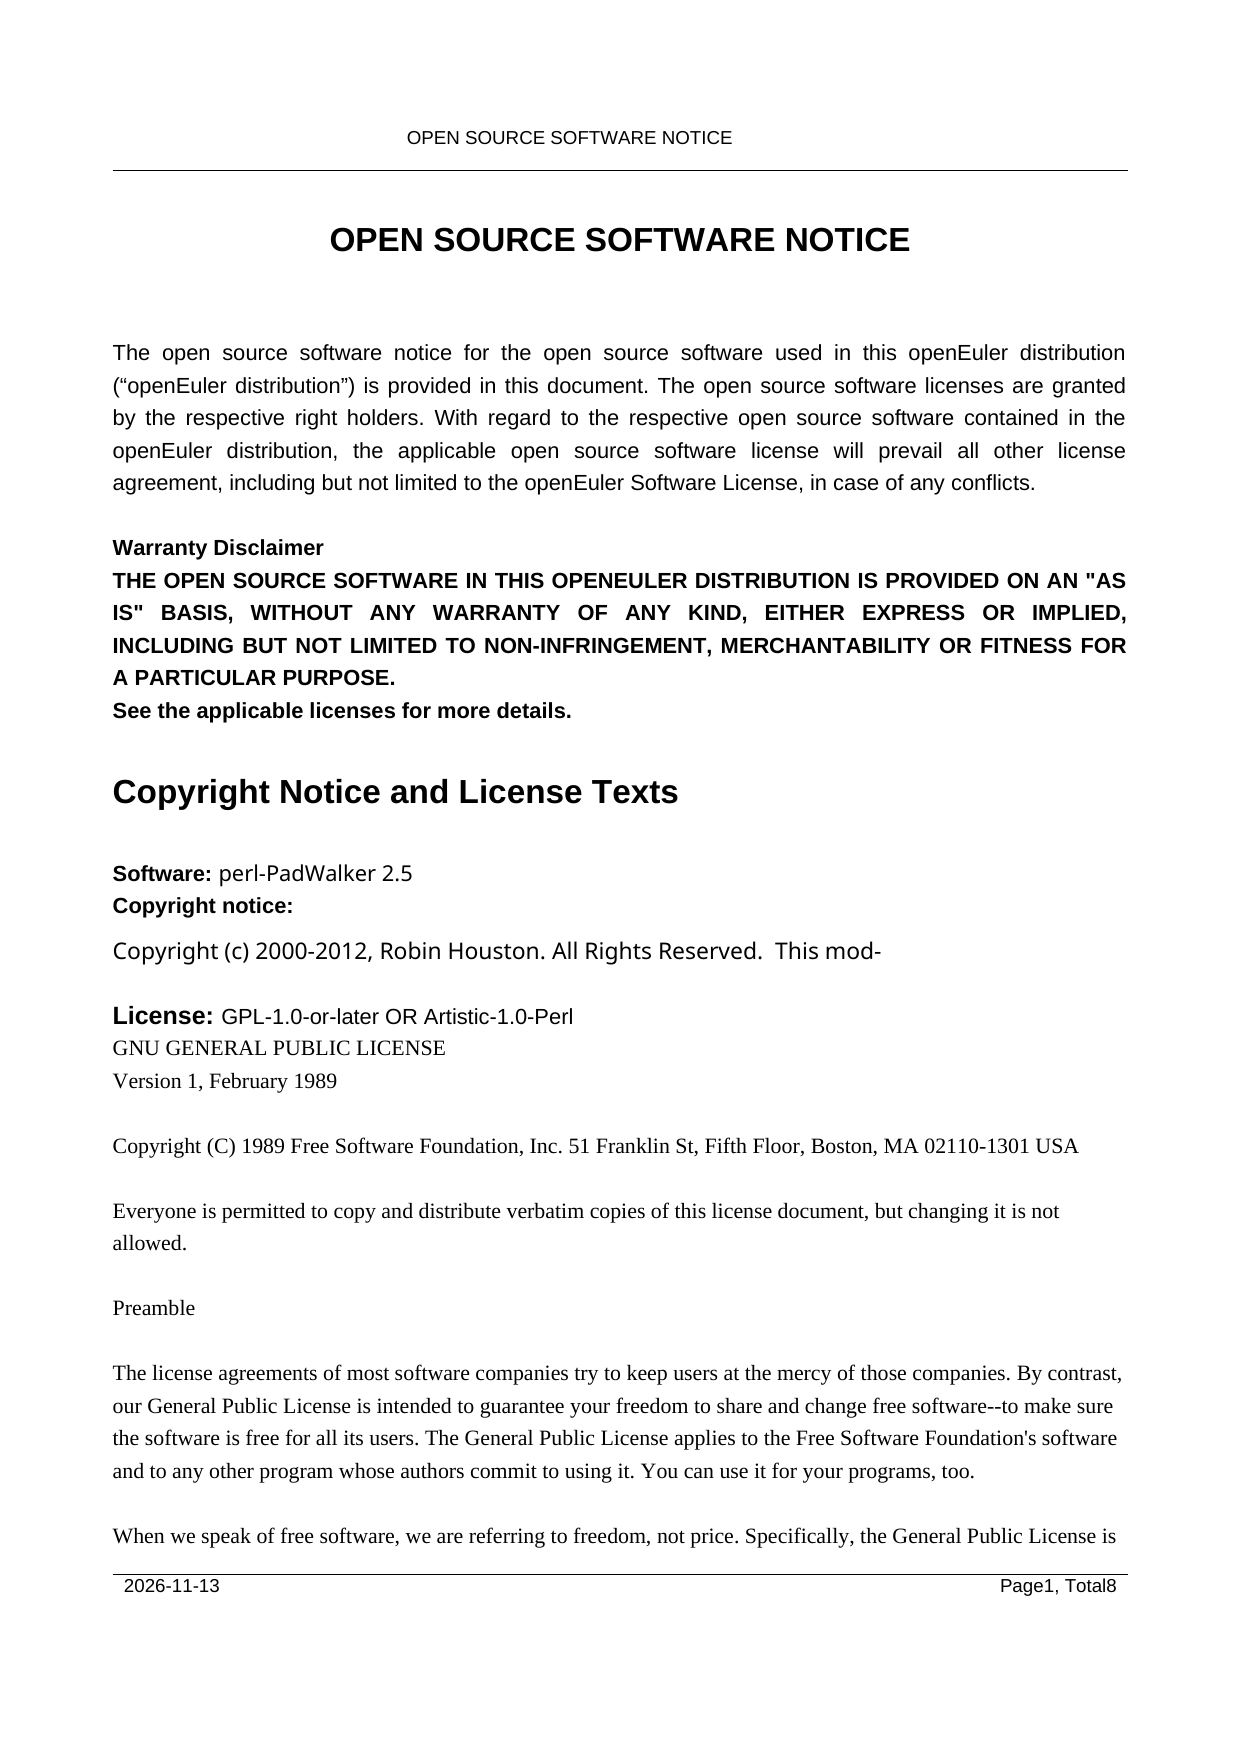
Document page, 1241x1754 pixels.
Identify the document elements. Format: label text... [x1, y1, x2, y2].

text Copyright Notice and License Texts [112, 759, 1128, 824]
text The open source software notice for the open source software used in this openEuler distribution (“openEuler distribution”) is provided in this document. The open source software licenses are granted by the respective right holders. With regard to the respective open source software contained in the openEuler distribution, the applicable open source software license will prevail all other license agreement, including but not limited to the openEuler Software License, in case of any conflicts. [112, 336, 1128, 499]
text Copyright (c) 2000-2012, Robin Houston. All Rights Reserved. This mod- [112, 934, 1128, 999]
title Software: perl-PadWalker 2.5 [112, 856, 1128, 889]
text OPEN SOURCE SOFTWARE NOTICE [112, 206, 1128, 271]
text License: GPL-1.0-or-later OR Artistic-1.0-Perl [112, 999, 1128, 1031]
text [112, 1031, 1128, 1551]
text Copyright notice: [112, 889, 1128, 921]
text Warranty Disclaimer [112, 531, 1128, 564]
text THE OPEN SOURCE SOFTWARE IN THIS OPENEULER DISTRIBUTION IS PROVIDED ON AN "AS IS" BASIS, WITHOUT ANY WARRANTY OF ANY KIND, EITHER EXPRESS OR IMPLIED, INCLUDING BUT NOT LIMITED TO NON-INFRINGEMENT, MERCHANTABILITY OR FITNESS FOR A PARTICULAR PURPOSE. See the applicable licenses for more details. [112, 564, 1128, 726]
